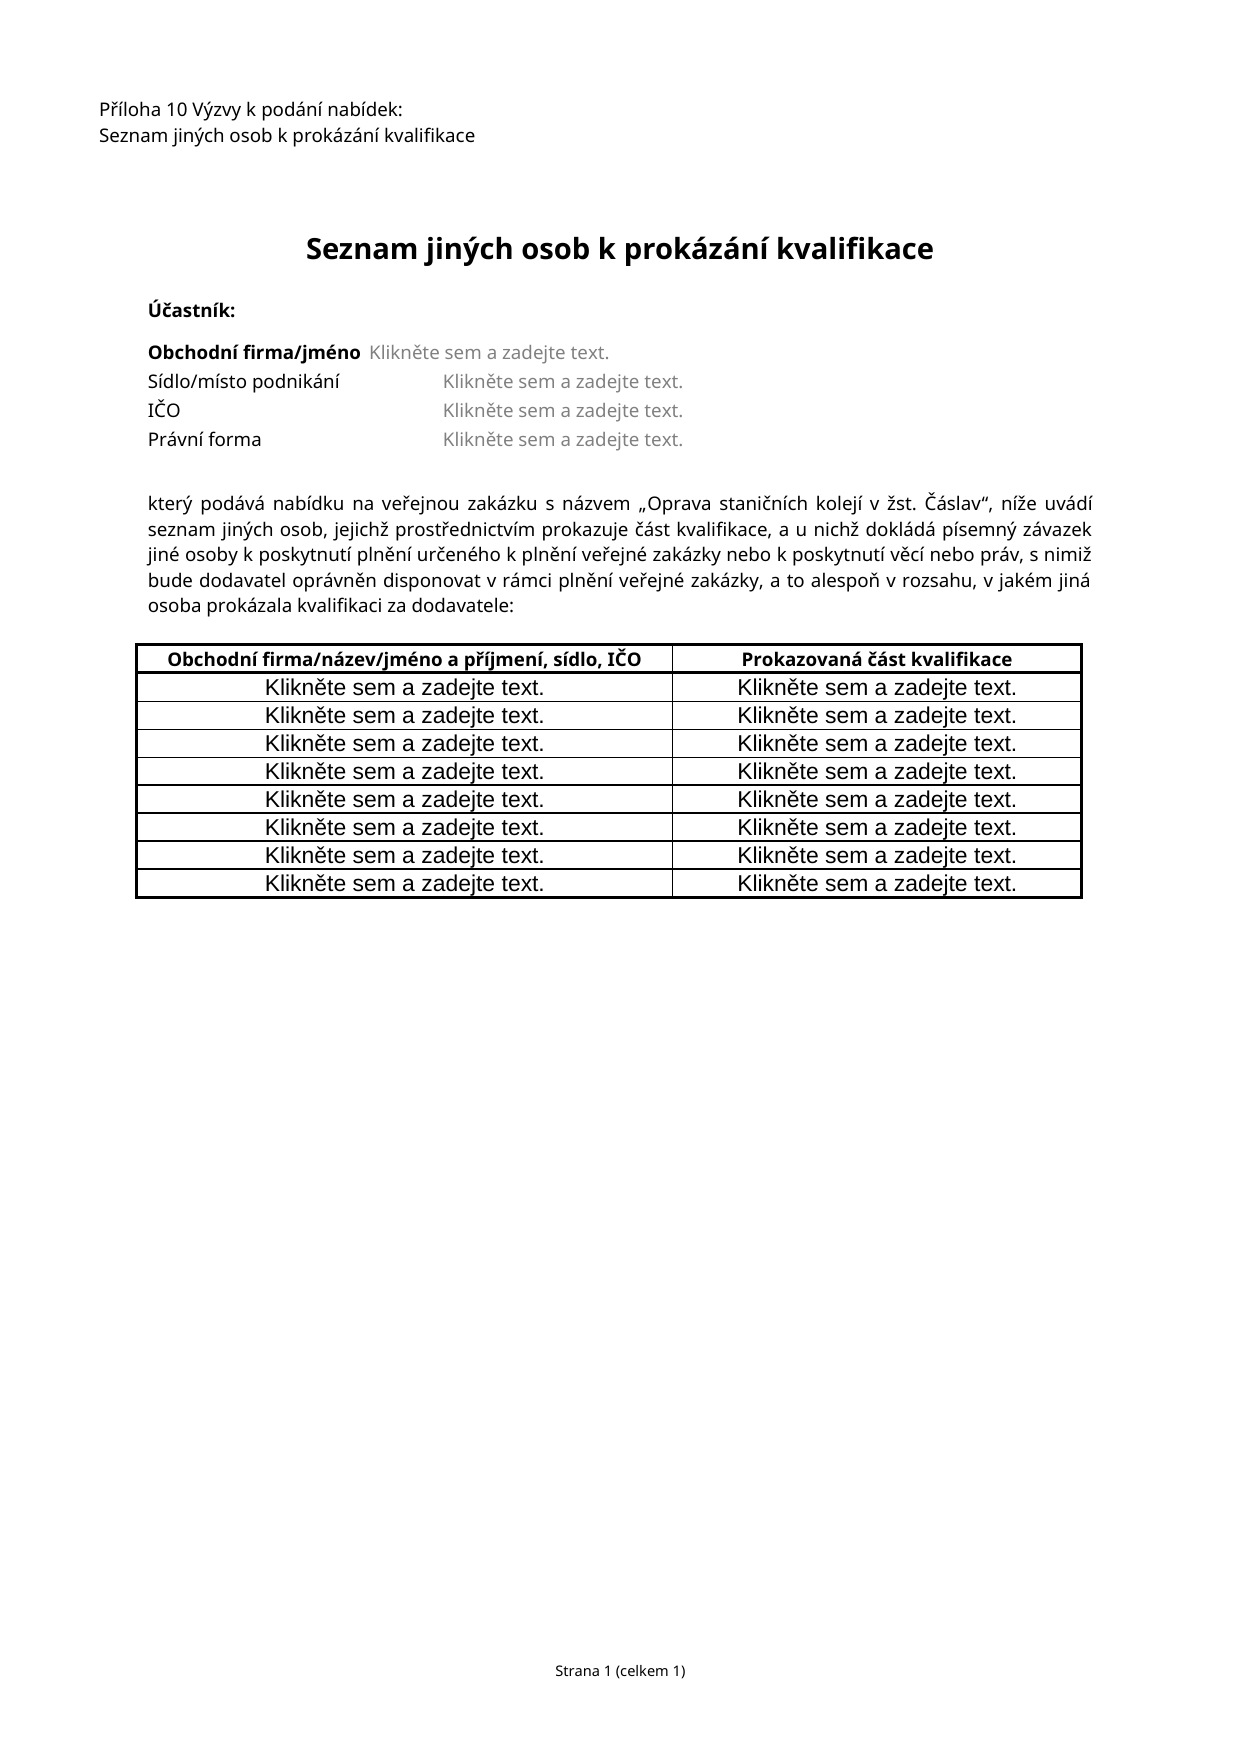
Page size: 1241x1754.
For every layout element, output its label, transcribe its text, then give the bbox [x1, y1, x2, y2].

text Obchodní firma/jméno [148, 336, 1093, 365]
text který podává nabídku na veřejnou zakázku s názvem „Oprava staničních kolejí v žst. Čáslav“, níže uvádí seznam jiných osob, jejichž prostřednictvím prokazuje část kvalifikace, a u nichž dokládá písemný závazek jiné osoby k poskytnutí plnění určeného k plnění veřejné zakázky nebo k poskytnutí věcí nebo práv, s nimiž bude dodavatel oprávněn disponovat v rámci plnění veřejné zakázky, a to alespoň v rozsahu, v jakém jiná osoba prokázala kvalifikaci za dodavatele: [148, 490, 1093, 618]
text IČO [148, 394, 1093, 423]
text Právní forma [148, 423, 1093, 452]
text Sídlo/místo podnikání [148, 365, 1093, 394]
table_header Prokazovaná část kvalifikace [673, 646, 1080, 671]
table_header Obchodní firma/název/jméno a příjmení, sídlo, IČO [138, 646, 672, 671]
text Účastník: [148, 293, 1093, 324]
title Seznam jiných osob k prokázání kvalifikace [148, 228, 1093, 268]
